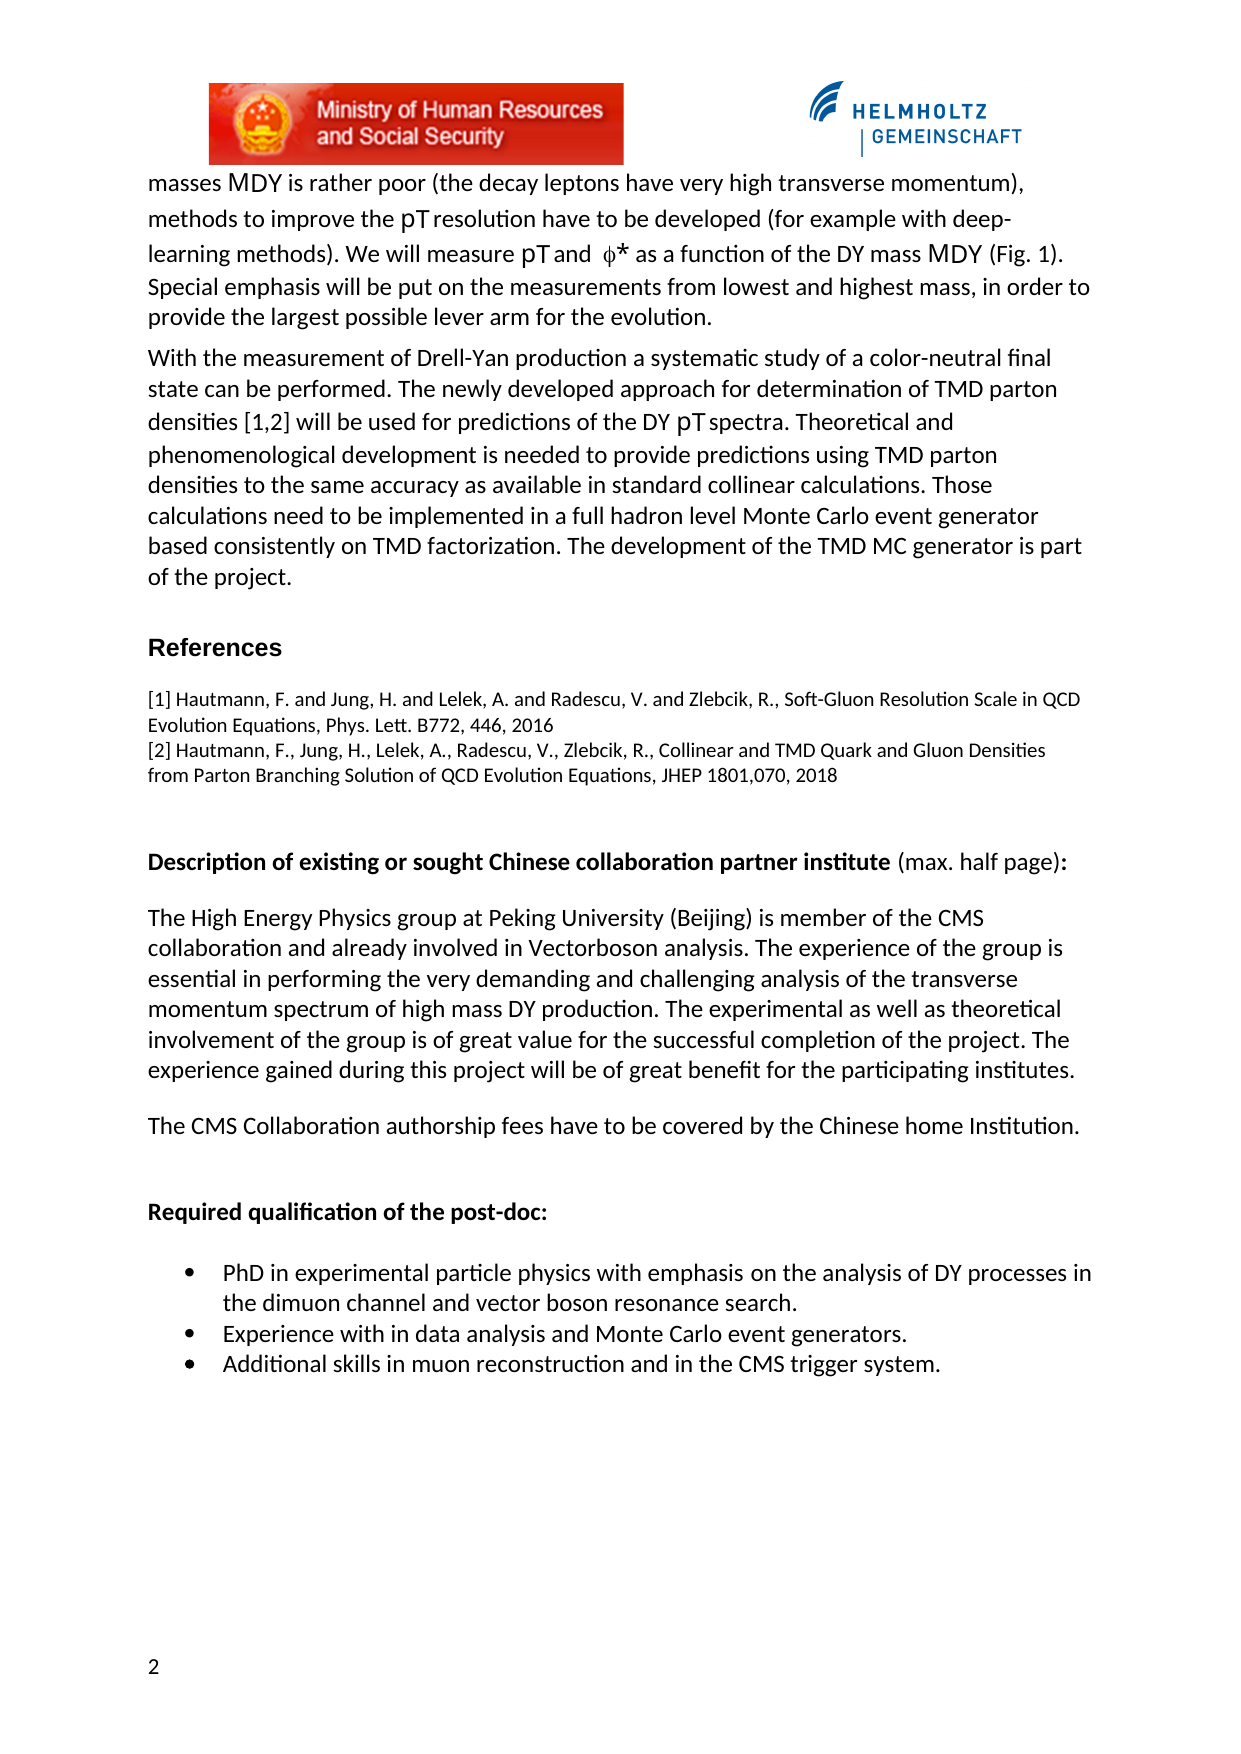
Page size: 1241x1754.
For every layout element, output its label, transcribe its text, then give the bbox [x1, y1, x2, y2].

text [1] Hautmann, F. and Jung, H. and Lelek, A. and Radescu, V. and Zlebcik, R., Soft-Gluon Resolution Scale in QCD Evolution Equations, Phys. Lett. B772, 446, 2016 [148, 686, 1093, 737]
list Experience with in data analysis and Monte Carlo event generators. [185, 1318, 1093, 1349]
text Required qualification of the post-doc: [148, 1196, 1093, 1227]
text With the measurement of Drell-Yan production a systematic study of a color-neutral final state can be performed. The newly developed approach for determination of TMD parton densities [1,2] will be used for predictions of the DY pT spectra. Theoretical and phenomenological development is needed to provide predictions using TMD parton densities to the same accuracy as available in standard collinear calculations. Those calculations need to be implemented in a full hadron level Monte Carlo event generator based consistently on TMD factorization. The development of the TMD MC generator is part of the project. [148, 342, 1093, 592]
text [2] Hautmann, F., Jung, H., Lelek, A., Radescu, V., Zlebcik, R., Collinear and TMD Quark and Gluon Densities from Parton Branching Solution of QCD Evolution Equations, JHEP 1801,070, 2018 [148, 737, 1093, 788]
subtitle References [148, 632, 1093, 661]
text The CMS Collaboration authorship fees have to be covered by the Chinese home Institution. [148, 1110, 1093, 1141]
list Additional skills in muon reconstruction and in the CMS trigger system. [185, 1349, 1093, 1379]
picture [208, 83, 624, 165]
list PhD in experimental particle physics with emphasis on the analysis of DY processes in the dimuon channel and vector boson resonance search. [185, 1257, 1093, 1318]
text The High Energy Physics group at Peking University (Beijing) is member of the CMS collaboration and already involved in Vectorboson analysis. The experience of the group is essential in performing the very demanding and challenging analysis of the transverse momentum spectrum of high mass DY production. The experimental as well as theoretical involvement of the group is of great value for the successful completion of the project. The experience gained during this project will be of great benefit for the participating institutes. [148, 902, 1093, 1085]
text Description of existing or sought Chinese collaboration partner institute (max. half page): [148, 839, 1093, 877]
picture [799, 73, 1032, 165]
